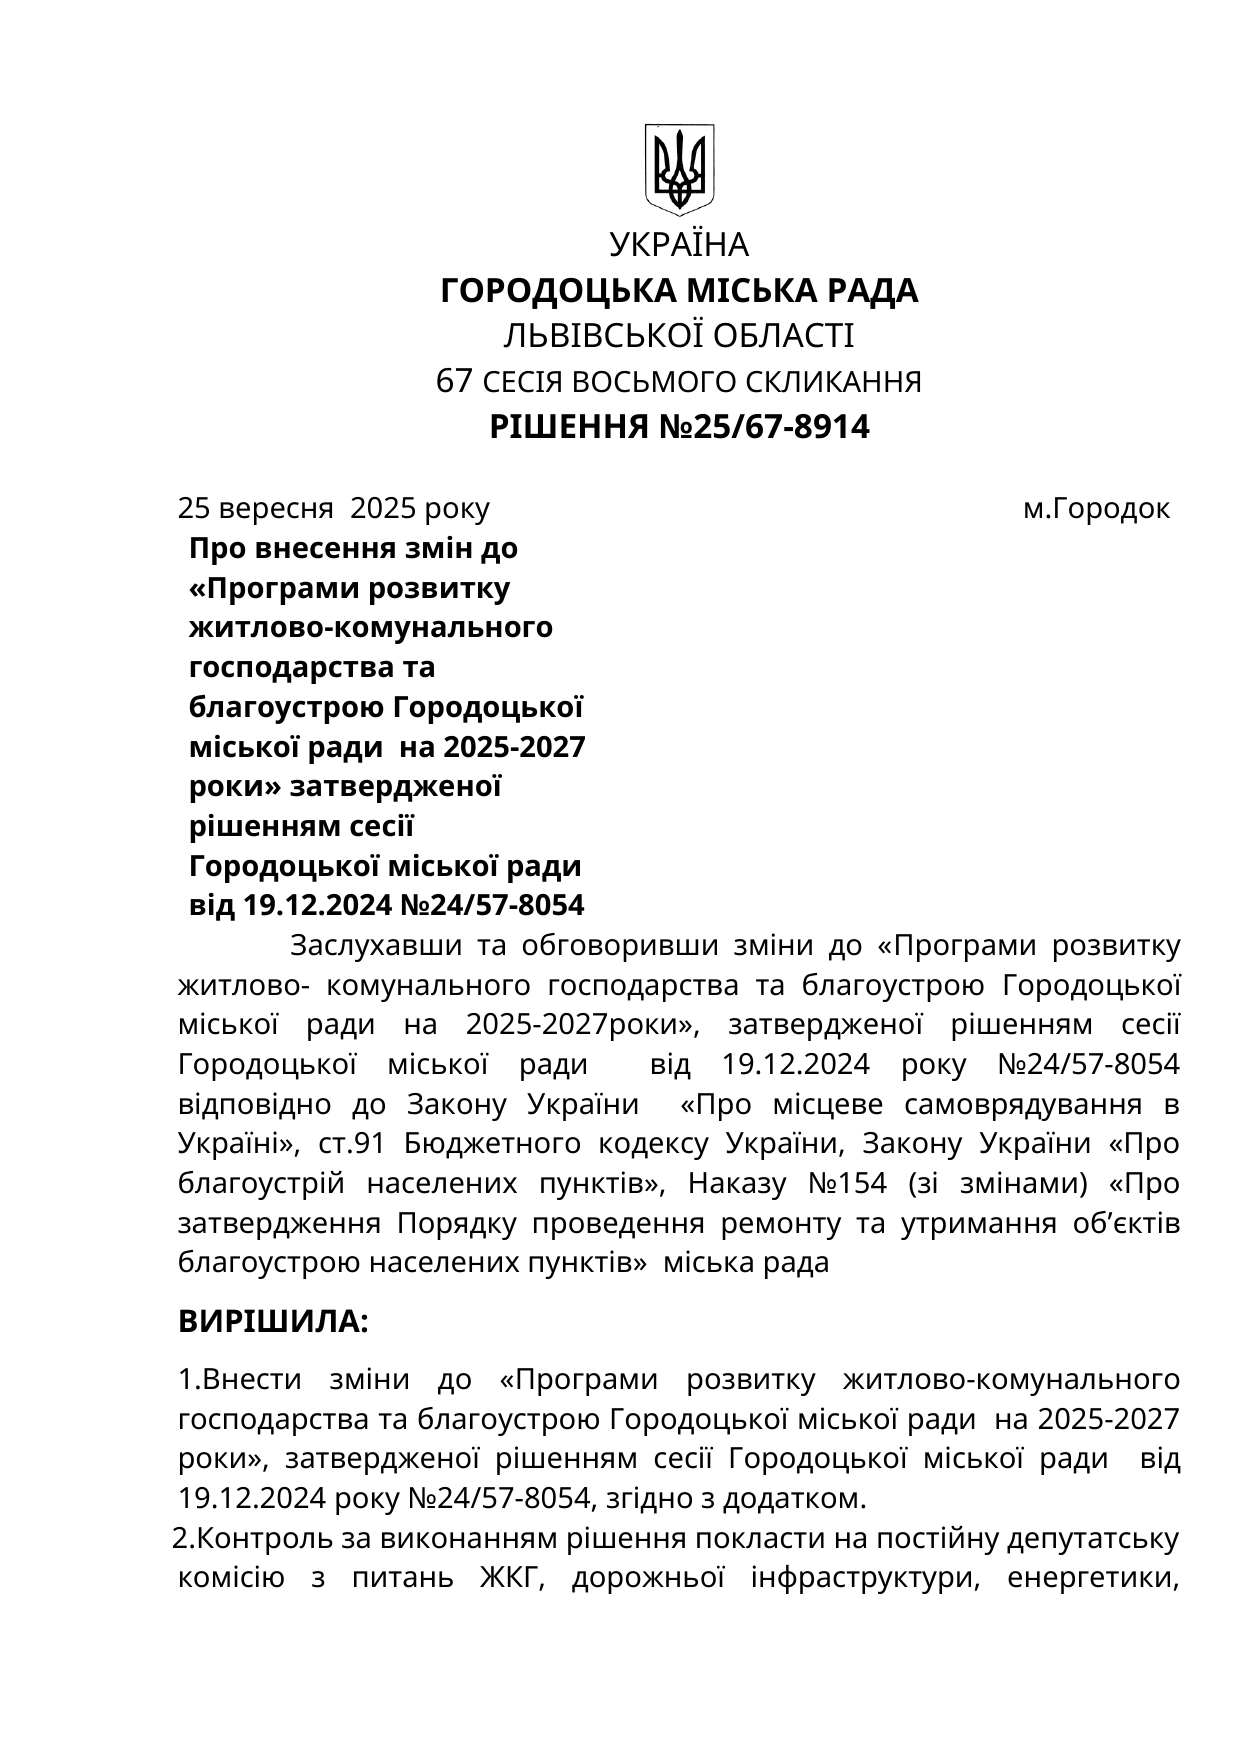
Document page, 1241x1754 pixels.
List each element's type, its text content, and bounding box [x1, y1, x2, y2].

text 67 сесія восьмого скликання [177, 357, 1181, 403]
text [103, 1517, 1181, 1596]
text ВИРІШИЛА: [177, 1298, 1181, 1341]
text ГОРОДОЦЬКА МІСЬКА РАДА [177, 266, 1181, 312]
table_header Про внесення змін до «Програми розвитку житлово-комунального господарства та благоустрою Городоцької міської ради на 2025-2027 роки» затвердженої рішенням сесії Городоцької міської ради від 19.12.2024 №24/57-8054 [189, 528, 602, 924]
picture [632, 118, 726, 221]
text РІШЕННЯ №25/67-8914 [177, 403, 1181, 448]
text 1.Внести зміни до «Програми розвитку житлово-комунального господарства та благоустрою Городоцької міської ради на 2025-2027 роки», затвердженої рішенням сесії Городоцької міської ради від 19.12.2024 року №24/57-8054, згідно з додатком. [177, 1358, 1181, 1517]
text 25 вересня 2025 року м.Городок [177, 488, 1181, 527]
text УКРАЇНА [177, 221, 1181, 266]
text Заслухавши та обговоривши зміни до «Програми розвитку житлово- комунального господарства та благоустрою Городоцької міської ради на 2025-2027роки», затвердженої рішенням сесії Городоцької міської ради від 19.12.2024 року №24/57-8054 відповідно до Закону України «Про місцеве самоврядування в Україні», ст.91 Бюджетного кодексу України, Закону України «Про благоустрій населених пунктів», Наказу №154 (зі змінами) «Про затвердження Порядку проведення ремонту та утримання об’єктів благоустрою населених пунктів» міська рада [177, 924, 1181, 1281]
text ЛЬВІВСЬКОЇ ОБЛАСТІ [177, 312, 1181, 357]
